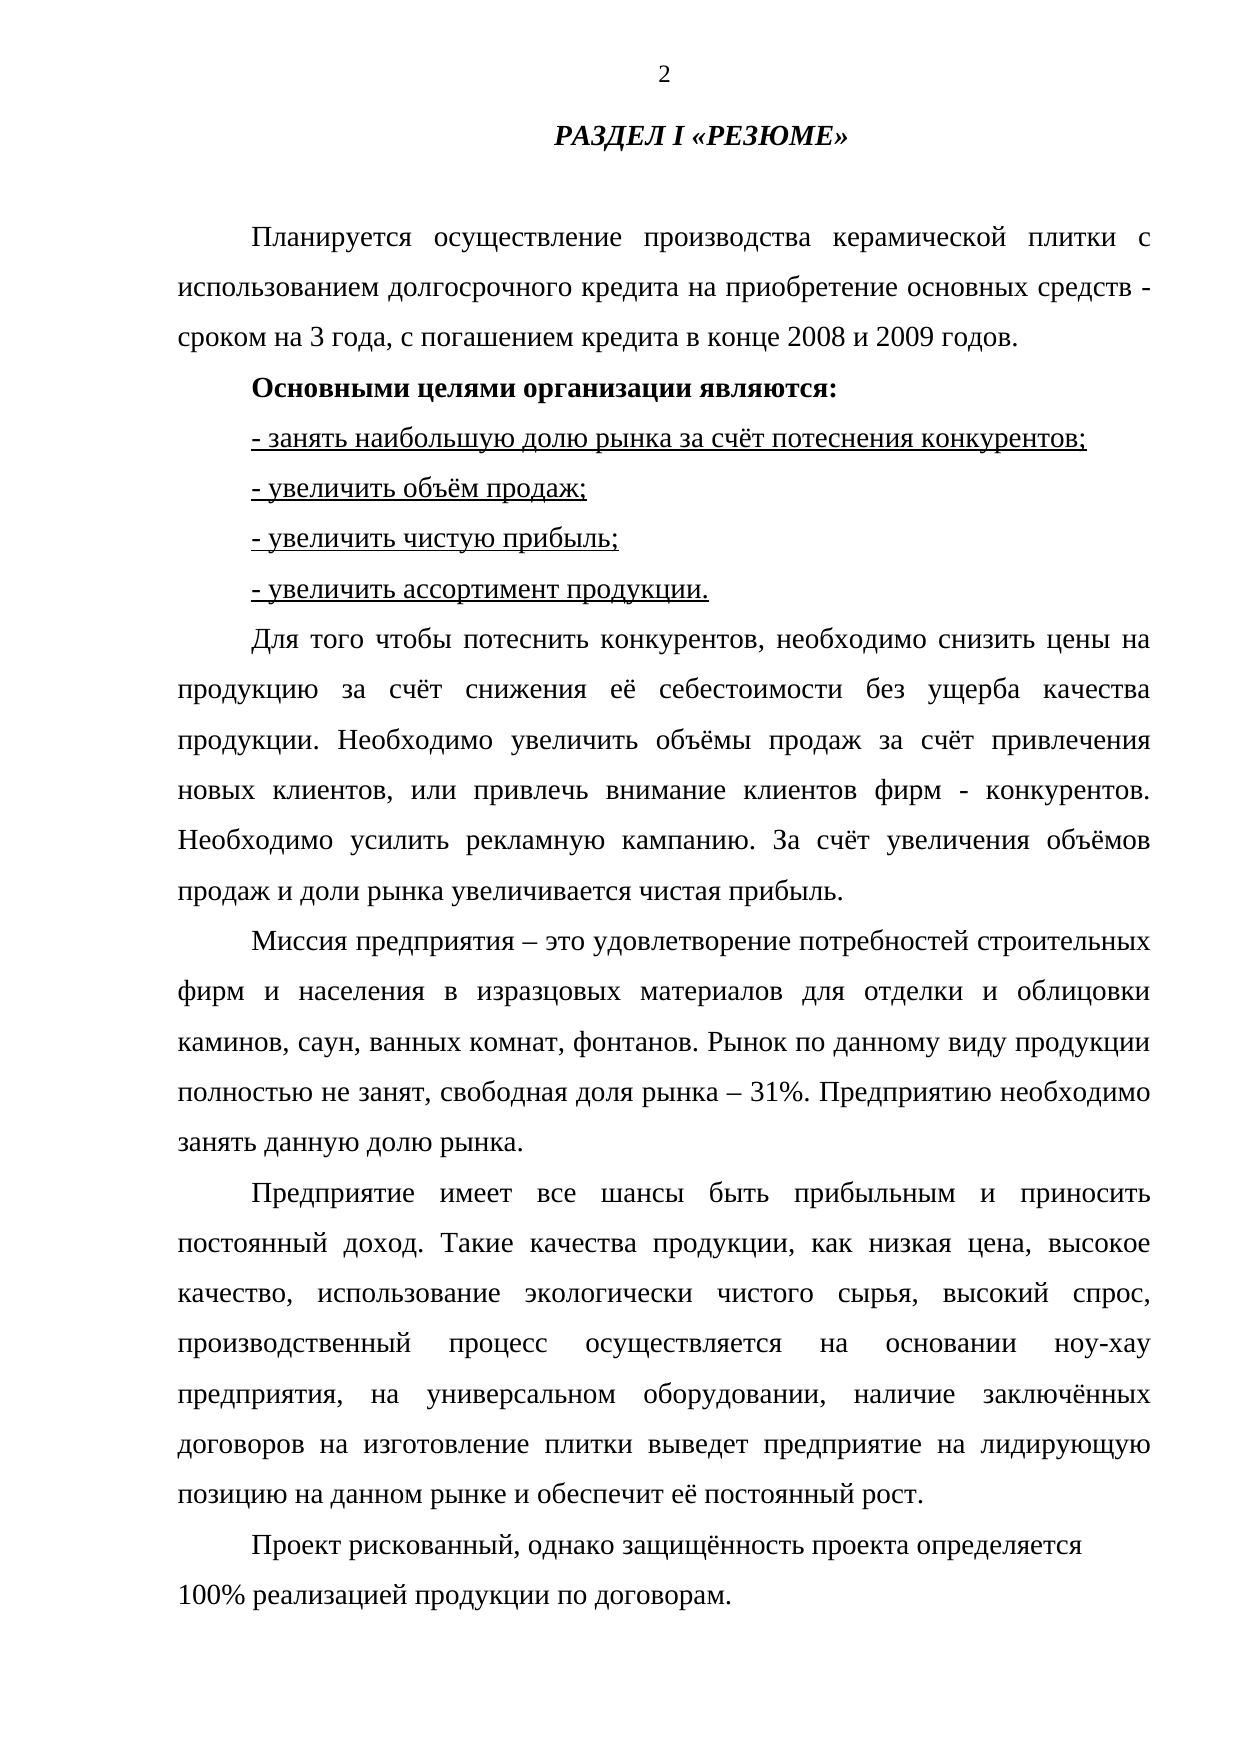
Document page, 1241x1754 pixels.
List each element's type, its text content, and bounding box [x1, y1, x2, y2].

text Предприятие имеет все шансы быть прибыльным и приносить постоянный доход. Такие качества продукции, как низкая цена, высокое качество, использование экологически чистого сырья, высокий спрос, производственный процесс осуществляется на основании ноу-хау предприятия, на универсальном оборудовании, наличие заключённых договоров на изготовление плитки выведет предприятие на лидирующую позицию на данном рынке и обеспечит её постоянный рост. [177, 1175, 1152, 1510]
text Планируется осуществление производства керамической плитки с использованием долгосрочного кредита на приобретение основных средств - сроком на 3 года, с погашением кредита в конце 2008 и 2009 годов. [177, 219, 1152, 353]
text Проект рискованный, однако защищённость проекта определяется 100% реализацией продукции по договорам. [177, 1527, 1152, 1611]
text - увеличить объём продаж; [177, 470, 1152, 504]
text Основными целями организации являются: [177, 370, 1152, 403]
text Для того чтобы потеснить конкурентов, необходимо снизить цены на продукцию за счёт снижения её себестоимости без ущерба качества продукции. Необходимо увеличить объёмы продаж за счёт привлечения новых клиентов, или привлечь внимание клиентов фирм - конкурентов. Необходимо усилить рекламную кампанию. За счёт увеличения объёмов продаж и доли рынка увеличивается чистая прибыль. [177, 621, 1152, 906]
text - увеличить чистую прибыль; [177, 521, 1152, 554]
text - увеличить ассортимент продукции. [177, 571, 1152, 604]
text РАЗДЕЛ I «РЕЗЮМЕ» [177, 118, 1152, 152]
text Миссия предприятия – это удовлетворение потребностей строительных фирм и населения в изразцовых материалов для отделки и облицовки каминов, саун, ванных комнат, фонтанов. Рынок по данному виду продукции полностью не занят, свободная доля рынка – 31%. Предприятию необходимо занять данную долю рынка. [177, 923, 1152, 1158]
text - занять наибольшую долю рынка за счёт потеснения конкурентов; [177, 420, 1152, 453]
